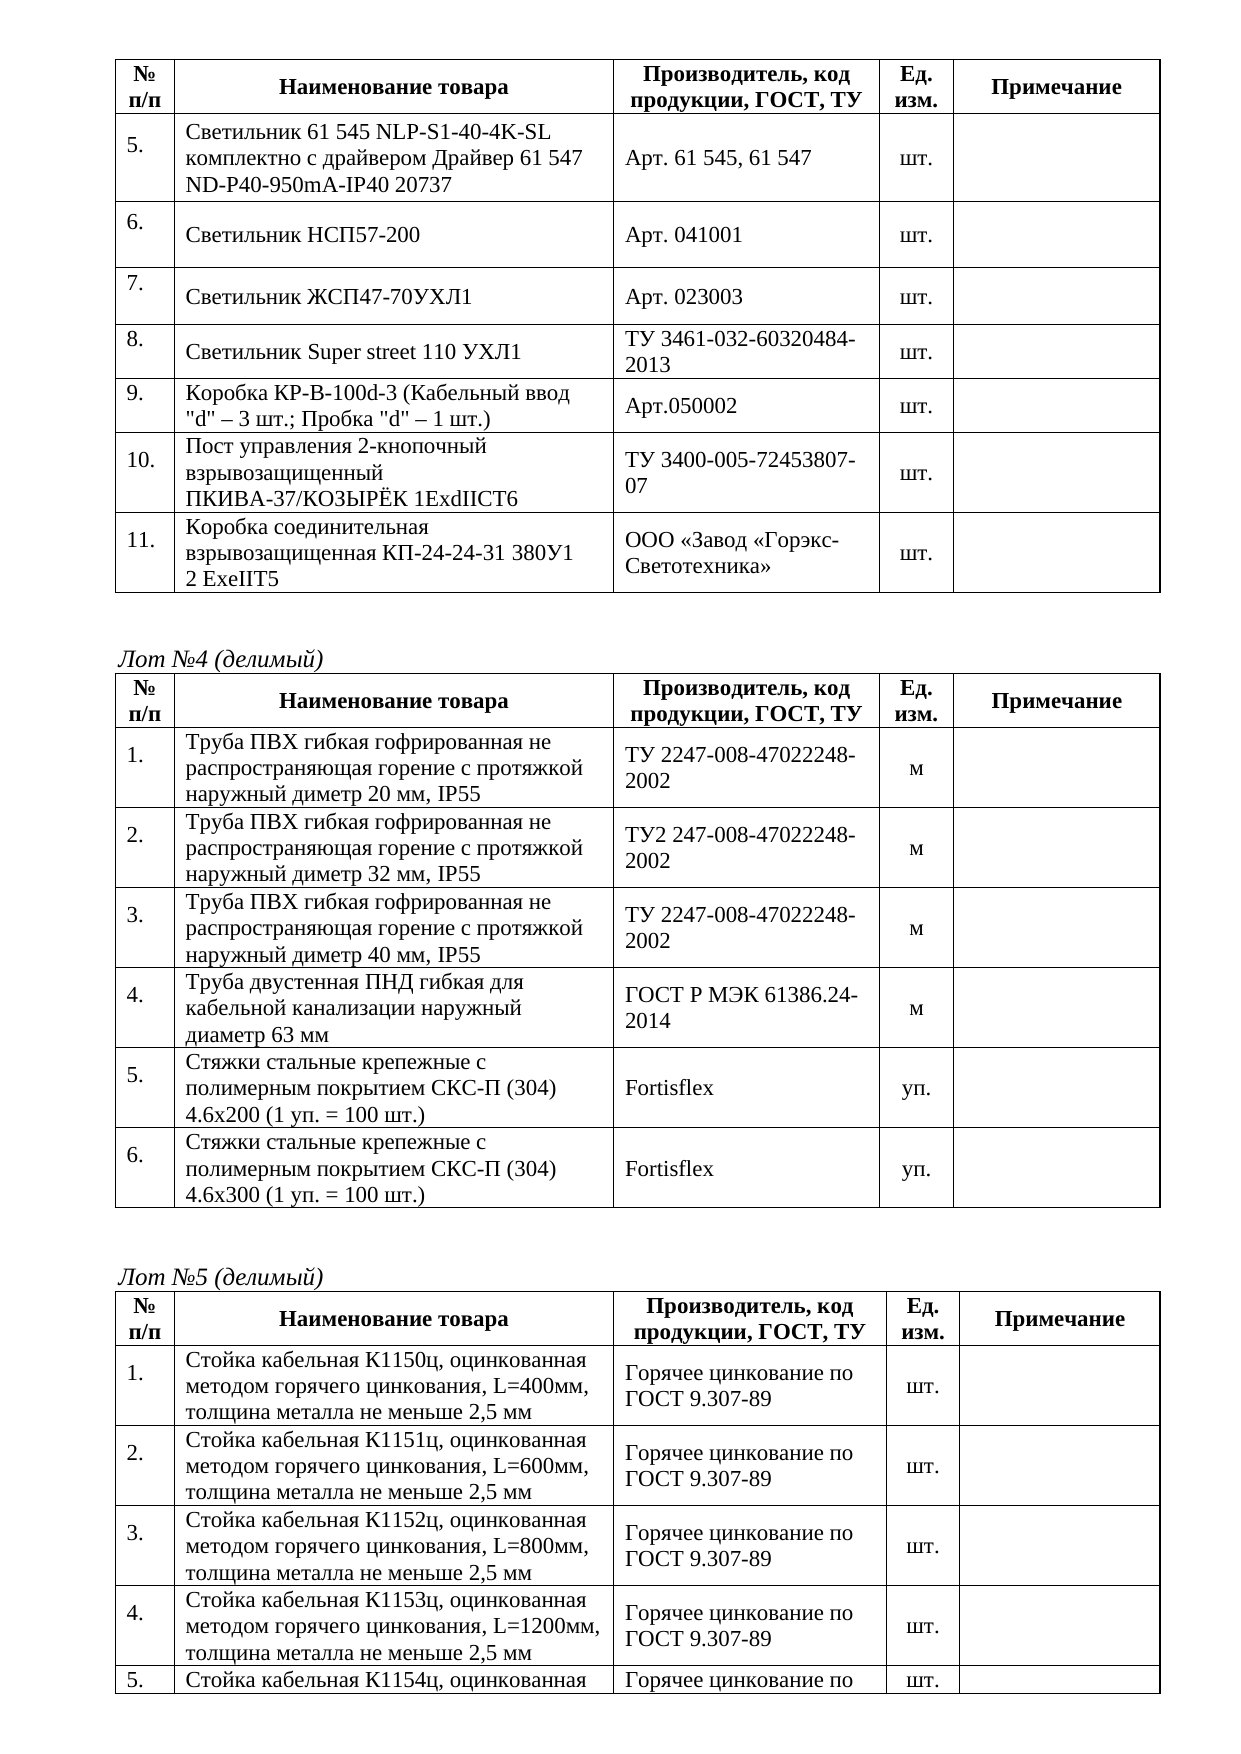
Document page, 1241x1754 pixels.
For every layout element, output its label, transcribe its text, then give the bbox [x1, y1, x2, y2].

table_cell Светильник Super street 110 УХЛ1 [175, 325, 613, 378]
table_header № п/п [116, 674, 174, 727]
table_cell [116, 1346, 174, 1425]
table_cell [954, 968, 1159, 1047]
table_cell [954, 379, 1159, 432]
table_header Примечание [960, 1292, 1159, 1344]
table_header Производитель, код продукции, ГОСТ, ТУ [614, 674, 879, 727]
table_cell м [880, 888, 953, 967]
table_cell ООО «Завод «Горэкс-Светотехника» [614, 513, 879, 592]
table_header Производитель, код продукции, ГОСТ, ТУ [614, 1292, 886, 1344]
table_cell Светильник ЖСП47-70УХЛ1 [175, 268, 613, 324]
table_cell [960, 1346, 1159, 1425]
table_cell [116, 1426, 174, 1505]
table_cell Горячее цинкование по ГОСТ 9.307-89 [614, 1506, 886, 1585]
table_cell Fortisflex [614, 1128, 879, 1207]
table_cell Труба ПВХ гибкая гофрированная не распространяющая горение с протяжкой наружный диметр 40 мм, IP55 [175, 888, 613, 967]
table_header Ед. изм. [880, 60, 953, 113]
table_cell уп. [880, 1048, 953, 1127]
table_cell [175, 1666, 613, 1692]
table_cell м [880, 968, 953, 1047]
table_cell [116, 1048, 174, 1127]
table_cell м [880, 728, 953, 807]
table_cell шт. [887, 1426, 959, 1505]
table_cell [614, 1666, 886, 1692]
table_cell [116, 1666, 174, 1692]
table_cell [116, 1586, 174, 1665]
table_cell [954, 202, 1159, 267]
table_cell [960, 1586, 1159, 1665]
table_header № п/п [116, 60, 174, 113]
text Лот №5 (делимый) [118, 1262, 1181, 1291]
table_cell Труба ПВХ гибкая гофрированная не распространяющая горение с протяжкой наружный диметр 20 мм, IP55 [175, 728, 613, 807]
table_cell [954, 808, 1159, 887]
table_cell [960, 1506, 1159, 1585]
table_cell Стойка кабельная К1150ц, оцинкованная методом горячего цинкования, L=400мм, толщина металла не меньше 2,5 мм [175, 1346, 613, 1425]
table_cell Арт. 61 545, 61 547 [614, 114, 879, 201]
table_cell Стойка кабельная К1153ц, оцинкованная методом горячего цинкования, L=1200мм, толщина металла не меньше 2,5 мм [175, 1586, 613, 1665]
table_cell шт. [880, 325, 953, 378]
table_cell [954, 325, 1159, 378]
table_cell ТУ 2247-008-47022248-2002 [614, 728, 879, 807]
table_cell [116, 888, 174, 967]
table_cell Арт. 023003 [614, 268, 879, 324]
table_cell Пост управления 2-кнопочный взрывозащищенный ПКИВА-37/КОЗЫРЁК 1ExdIICT6 [175, 433, 613, 512]
table_cell Стяжки стальные крепежные с полимерным покрытием СКС-П (304) 4.6х300 (1 уп. = 100 шт.) [175, 1128, 613, 1207]
table_cell [954, 433, 1159, 512]
table_cell Горячее цинкование по ГОСТ 9.307-89 [614, 1426, 886, 1505]
table_cell [116, 202, 174, 267]
table_cell Стойка кабельная К1152ц, оцинкованная методом горячего цинкования, L=800мм, толщина металла не меньше 2,5 мм [175, 1506, 613, 1585]
table_cell [116, 1506, 174, 1585]
table_cell шт. [887, 1506, 959, 1585]
table_cell ТУ 3461-032-60320484- 2013 [614, 325, 879, 378]
table_header Наименование товара [175, 674, 613, 727]
table_cell ГОСТ Р МЭК 61386.24-2014 [614, 968, 879, 1047]
table_cell [954, 728, 1159, 807]
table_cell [614, 1586, 886, 1665]
table_cell [954, 114, 1159, 201]
table_cell шт. [880, 268, 953, 324]
table_cell [116, 268, 174, 324]
table_cell [954, 513, 1159, 592]
table_cell шт. [880, 114, 953, 201]
table_cell Fortisflex [614, 1048, 879, 1127]
table_header Примечание [954, 60, 1159, 113]
table_header № п/п [116, 1292, 174, 1344]
table_cell Труба ПВХ гибкая гофрированная не распространяющая горение с протяжкой наружный диметр 32 мм, IP55 [175, 808, 613, 887]
table_cell [116, 1128, 174, 1207]
table_cell м [880, 808, 953, 887]
table_header Примечание [954, 674, 1159, 727]
table_cell Горячее цинкование по ГОСТ 9.307-89 [614, 1346, 886, 1425]
table_header Ед. изм. [887, 1292, 959, 1344]
table_cell [960, 1426, 1159, 1505]
table_cell Арт. 041001 [614, 202, 879, 267]
table_cell [116, 513, 174, 592]
table_cell Коробка КР-В-100d-3 (Кабельный ввод "d" – 3 шт.; Пробка "d" – 1 шт.) [175, 379, 613, 432]
table_cell ТУ 2247-008-47022248-2002 [614, 888, 879, 967]
table_header Наименование товара [175, 60, 613, 113]
table_cell шт. [880, 433, 953, 512]
table_cell Арт.050002 [614, 379, 879, 432]
table_cell [116, 728, 174, 807]
table_cell ТУ 3400-005-72453807-07 [614, 433, 879, 512]
table_cell [954, 268, 1159, 324]
table_cell [954, 888, 1159, 967]
table_cell Коробка соединительная взрывозащищенная КП-24-24-31 380У1 2 ЕхеІІТ5 [175, 513, 613, 592]
table_cell [116, 325, 174, 378]
table_header Производитель, код продукции, ГОСТ, ТУ [614, 60, 879, 113]
table_cell шт. [880, 202, 953, 267]
table_cell [116, 433, 174, 512]
table_cell [116, 379, 174, 432]
table_cell Стяжки стальные крепежные с полимерным покрытием СКС-П (304) 4.6х200 (1 уп. = 100 шт.) [175, 1048, 613, 1127]
table_cell [960, 1666, 1159, 1692]
table_cell ТУ2 247-008-47022248-2002 [614, 808, 879, 887]
table_cell [116, 808, 174, 887]
table_cell Стойка кабельная К1151ц, оцинкованная методом горячего цинкования, L=600мм, толщина металла не меньше 2,5 мм [175, 1426, 613, 1505]
table_cell шт. [887, 1586, 959, 1665]
table_cell [116, 968, 174, 1047]
table_header Наименование товара [175, 1292, 613, 1344]
text Лот №4 (делимый) [118, 644, 1181, 673]
table_cell Светильник НСП57-200 [175, 202, 613, 267]
table_header Ед. изм. [880, 674, 953, 727]
table_cell шт. [880, 513, 953, 592]
table_cell Светильник 61 545 NLP-S1-40-4K-SL комплектно с драйвером Драйвер 61 547 ND-P40-950mA-IP40 20737 [175, 114, 613, 201]
table_cell [954, 1048, 1159, 1127]
table_cell шт. [887, 1346, 959, 1425]
table_cell шт. [880, 379, 953, 432]
table_cell уп. [880, 1128, 953, 1207]
table_cell шт. [887, 1666, 959, 1692]
table_cell [116, 114, 174, 201]
table_cell Труба двустенная ПНД гибкая для кабельной канализации наружный диаметр 63 мм [175, 968, 613, 1047]
table_cell [954, 1128, 1159, 1207]
